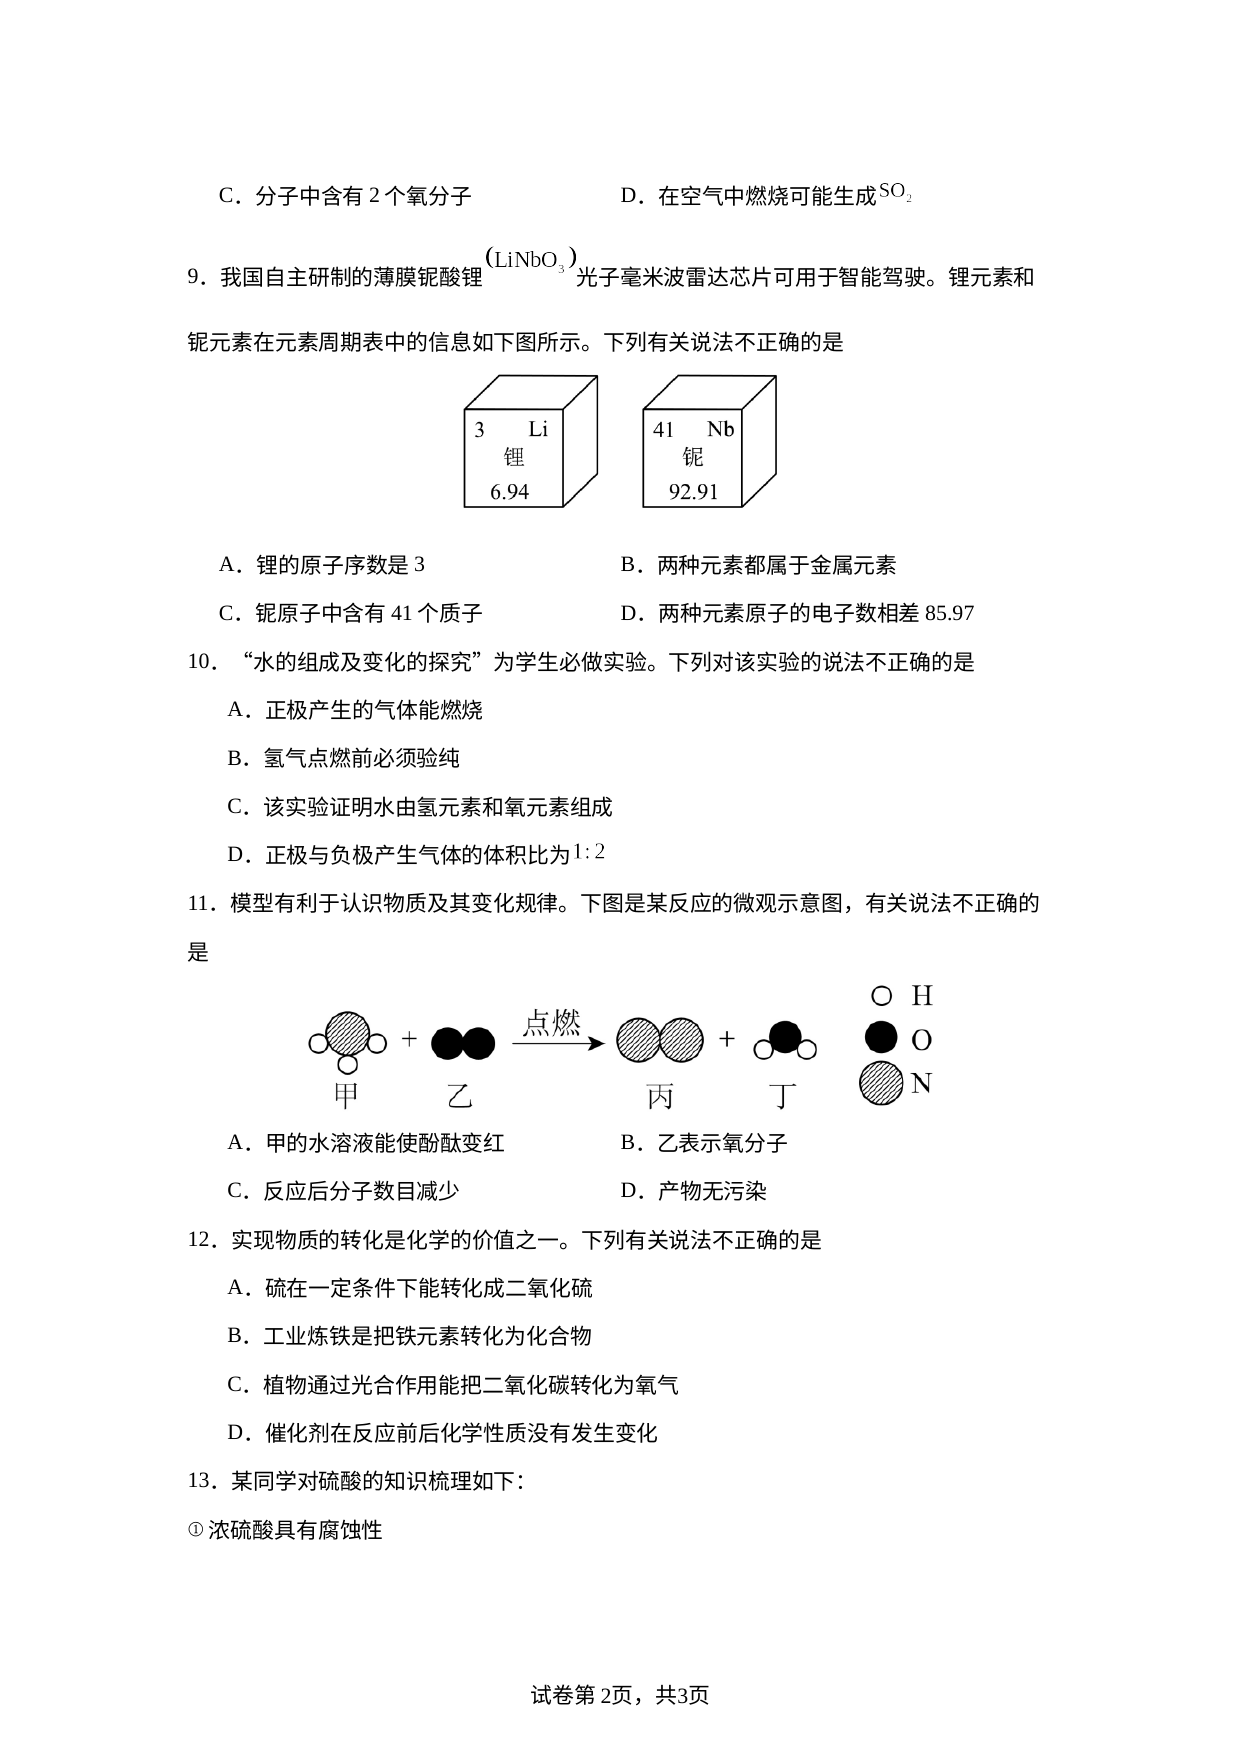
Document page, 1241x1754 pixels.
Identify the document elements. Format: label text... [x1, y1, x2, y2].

text D．正极与负极产生气体的体积比为 [227, 837, 1053, 870]
text A．甲的水溶液能使酚酞变红 B．乙表示氧分子 [227, 1126, 1053, 1158]
text 10．“水的组成及变化的探究”为学生必做实验。下列对该实验的说法不正确的是 [187, 644, 1053, 677]
text B．氢气点燃前必须验纯 [227, 741, 1053, 773]
text A．锂的原子序数是3 B．两种元素都属于金属元素 [219, 547, 1053, 580]
text 12．实现物质的转化是化学的价值之一。下列有关说法不正确的是 [187, 1222, 1053, 1255]
text C．反应后分子数目减少 D．产物无污染 [227, 1174, 1053, 1206]
text 11．模型有利于认识物质及其变化规律。下图是某反应的微观示意图，有关说法不正确的是 [187, 886, 1053, 967]
text A．正极产生的气体能燃烧 [227, 692, 1053, 725]
text C．该实验证明水由氢元素和氧元素组成 [227, 789, 1053, 822]
text A．硫在一定条件下能转化成二氧化硫 [227, 1271, 1053, 1303]
text B．工业炼铁是把铁元素转化为化合物 [227, 1319, 1053, 1351]
picture [305, 982, 935, 1112]
text D．催化剂在反应前后化学性质没有发生变化 [227, 1416, 1053, 1448]
text 13．某同学对硫酸的知识梳理如下： [187, 1464, 1053, 1496]
text C．铌原子中含有41个质子 D．两种元素原子的电子数相差85.97 [219, 596, 1053, 628]
text 9．我国自主研制的薄膜铌酸锂光子毫米波雷达芯片可用于智能驾驶。锂元素和铌元素在元素周期表中的信息如下图所示。下列有关说法不正确的是 [187, 243, 1053, 357]
picture [461, 372, 779, 510]
text C．植物通过光合作用能把二氧化碳转化为氧气 [227, 1367, 1053, 1400]
text ①浓硫酸具有腐蚀性 [187, 1512, 1053, 1545]
text C．分子中含有2个氧分子 D．在空气中燃烧可能生成 [219, 162, 1053, 227]
